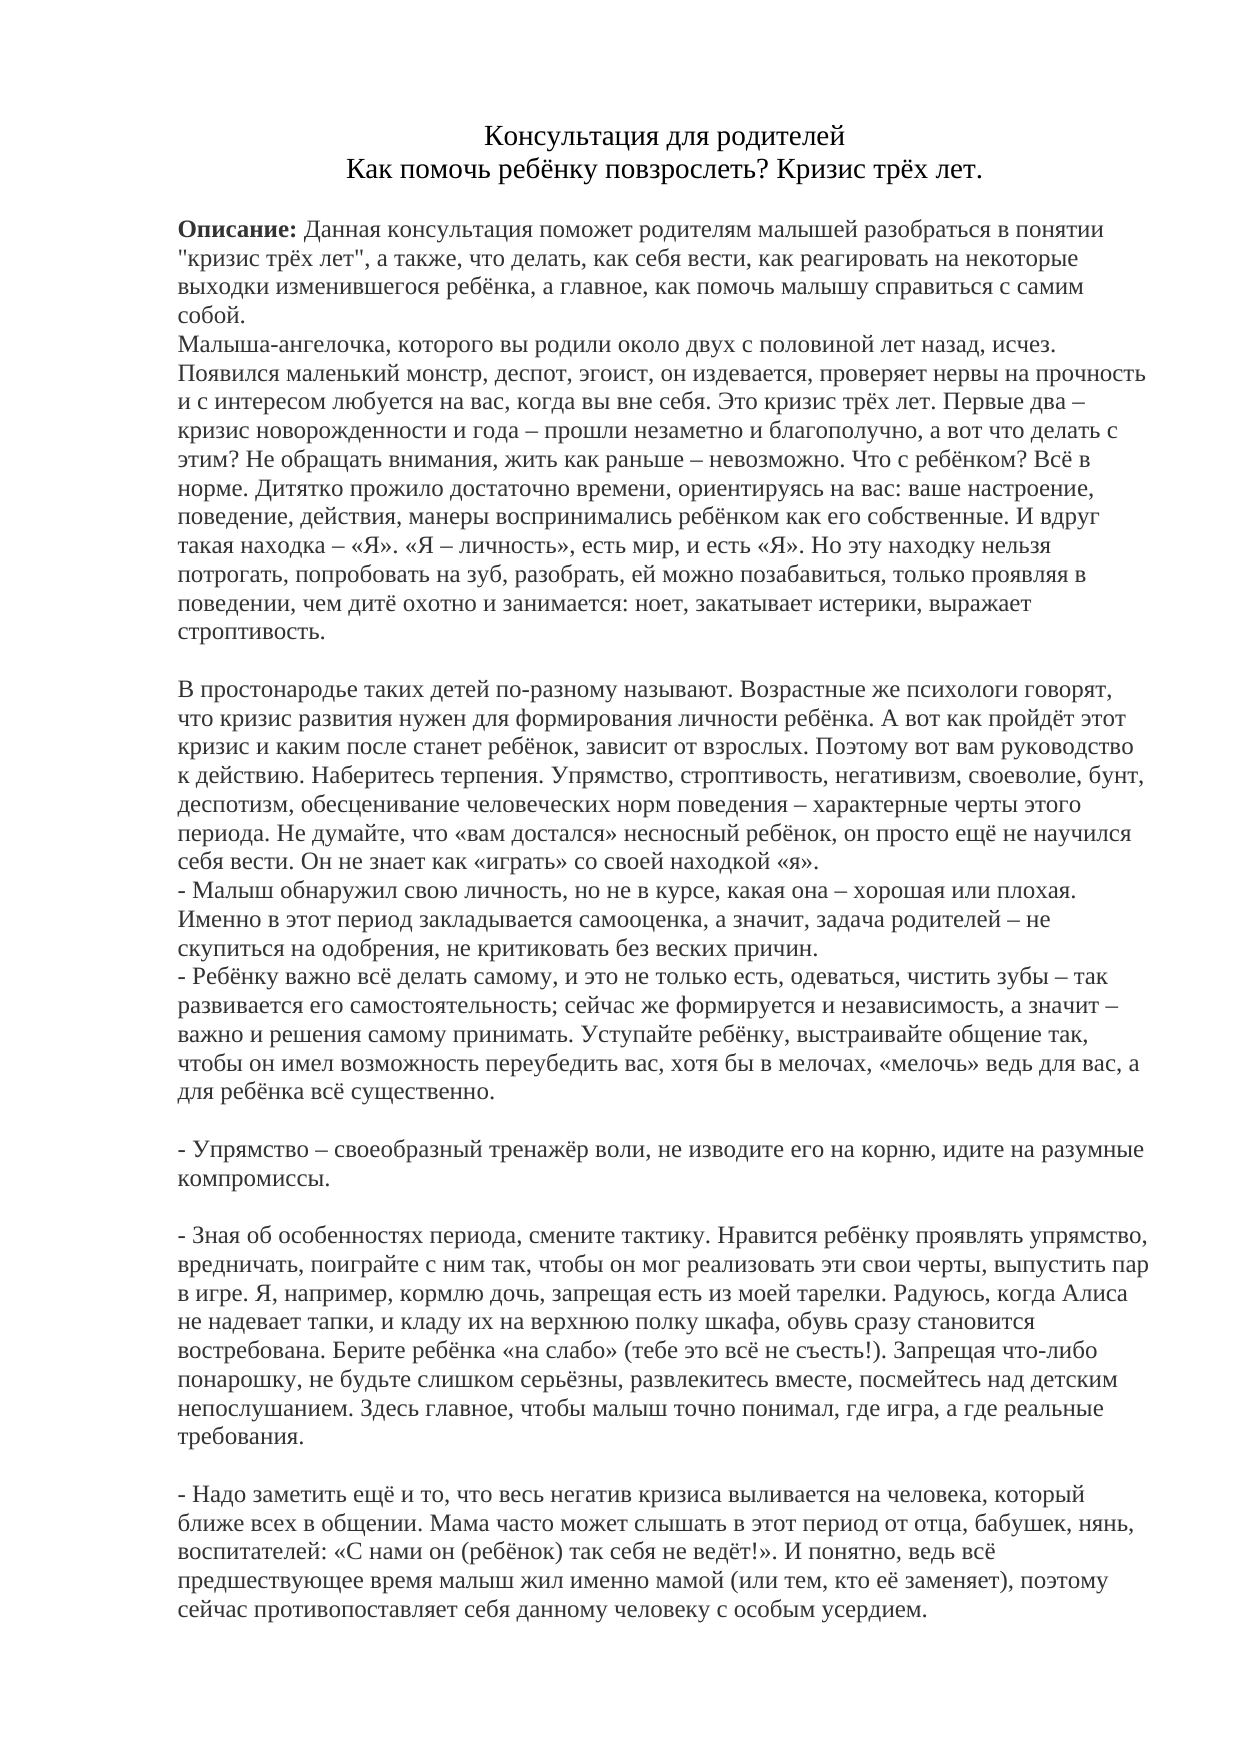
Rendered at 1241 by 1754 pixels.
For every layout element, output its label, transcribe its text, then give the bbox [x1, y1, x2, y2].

text Консультация для родителей [177, 118, 1152, 152]
text - Упрямство – своеобразный тренажёр воли, не изводите его на корню, идите на разумные компромиссы. [177, 1105, 1152, 1191]
text Описание: Данная консультация поможет родителям малышей разобраться в понятии "кризис трёх лет", а также, что делать, как себя вести, как реагировать на некоторые выходки изменившегося ребёнка, а главное, как помочь малышу справиться с самим собой. Малыша-ангелочка, которого вы родили около двух с половиной лет назад, исчез. Появился маленький монстр, деспот, эгоист, он издевается, проверяет нервы на прочность и с интересом любуется на вас, когда вы вне себя. Это кризис трёх лет. Первые два – кризис новорожденности и года – прошли незаметно и благополучно, а вот что делать с этим? Не обращать внимания, жить как раньше – невозможно. Что с ребёнком? Всё в норме. Дитятко прожило достаточно времени, ориентируясь на вас: ваше настроение, поведение, действия, манеры воспринимались ребёнком как его собственные. И вдруг такая находка – «Я». «Я – личность», есть мир, и есть «Я». Но эту находку нельзя потрогать, попробовать на зуб, разобрать, ей можно позабавиться, только проявляя в поведении, чем дитё охотно и занимается: ноет, закатывает истерики, выражает строптивость. [177, 185, 1152, 645]
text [177, 1450, 1152, 1623]
text - Зная об особенностях периода, смените тактику. Нравится ребёнку проявлять упрямство, вредничать, поиграйте с ним так, чтобы он мог реализовать эти свои черты, выпустить пар в игре. Я, например, кормлю дочь, запрещая есть из моей тарелки. Радуюсь, когда Алиса не надевает тапки, и кладу их на верхнюю полку шкафа, обувь сразу становится востребована. Берите ребёнка «на слабо» (тебе это всё не съесть!). Запрещая что-либо понарошку, не будьте слишком серьёзны, развлекитесь вместе, посмейтесь над детским непослушанием. Здесь главное, чтобы малыш точно понимал, где игра, а где реальные требования. [177, 1191, 1152, 1450]
text В простонародье таких детей по-разному называют. Возрастные же психологи говорят, что кризис развития нужен для формирования личности ребёнка. А вот как пройдёт этот кризис и каким после станет ребёнок, зависит от взрослых. Поэтому вот вам руководство к действию. Наберитесь терпения. Упрямство, строптивость, негативизм, своеволие, бунт, деспотизм, обесценивание человеческих норм поведения – характерные черты этого периода. Не думайте, что «вам достался» несносный ребёнок, он просто ещё не научился себя вести. Он не знает как «играть» со своей находкой «я». - Малыш обнаружил свою личность, но не в курсе, какая она – хорошая или плохая. Именно в этот период закладывается самооценка, а значит, задача родителей – не скупиться на одобрения, не критиковать без веских причин. - Ребёнку важно всё делать самому, и это не только есть, одеваться, чистить зубы – так развивается его самостоятельность; сейчас же формируется и независимость, а значит – важно и решения самому принимать. Уступайте ребёнку, выстраивайте общение так, чтобы он имел возможность переубедить вас, хотя бы в мелочах, «мелочь» ведь для вас, а для ребёнка всё существенно. [177, 645, 1152, 1105]
text Как помочь ребёнку повзрослеть? Кризис трёх лет. [177, 152, 1152, 185]
